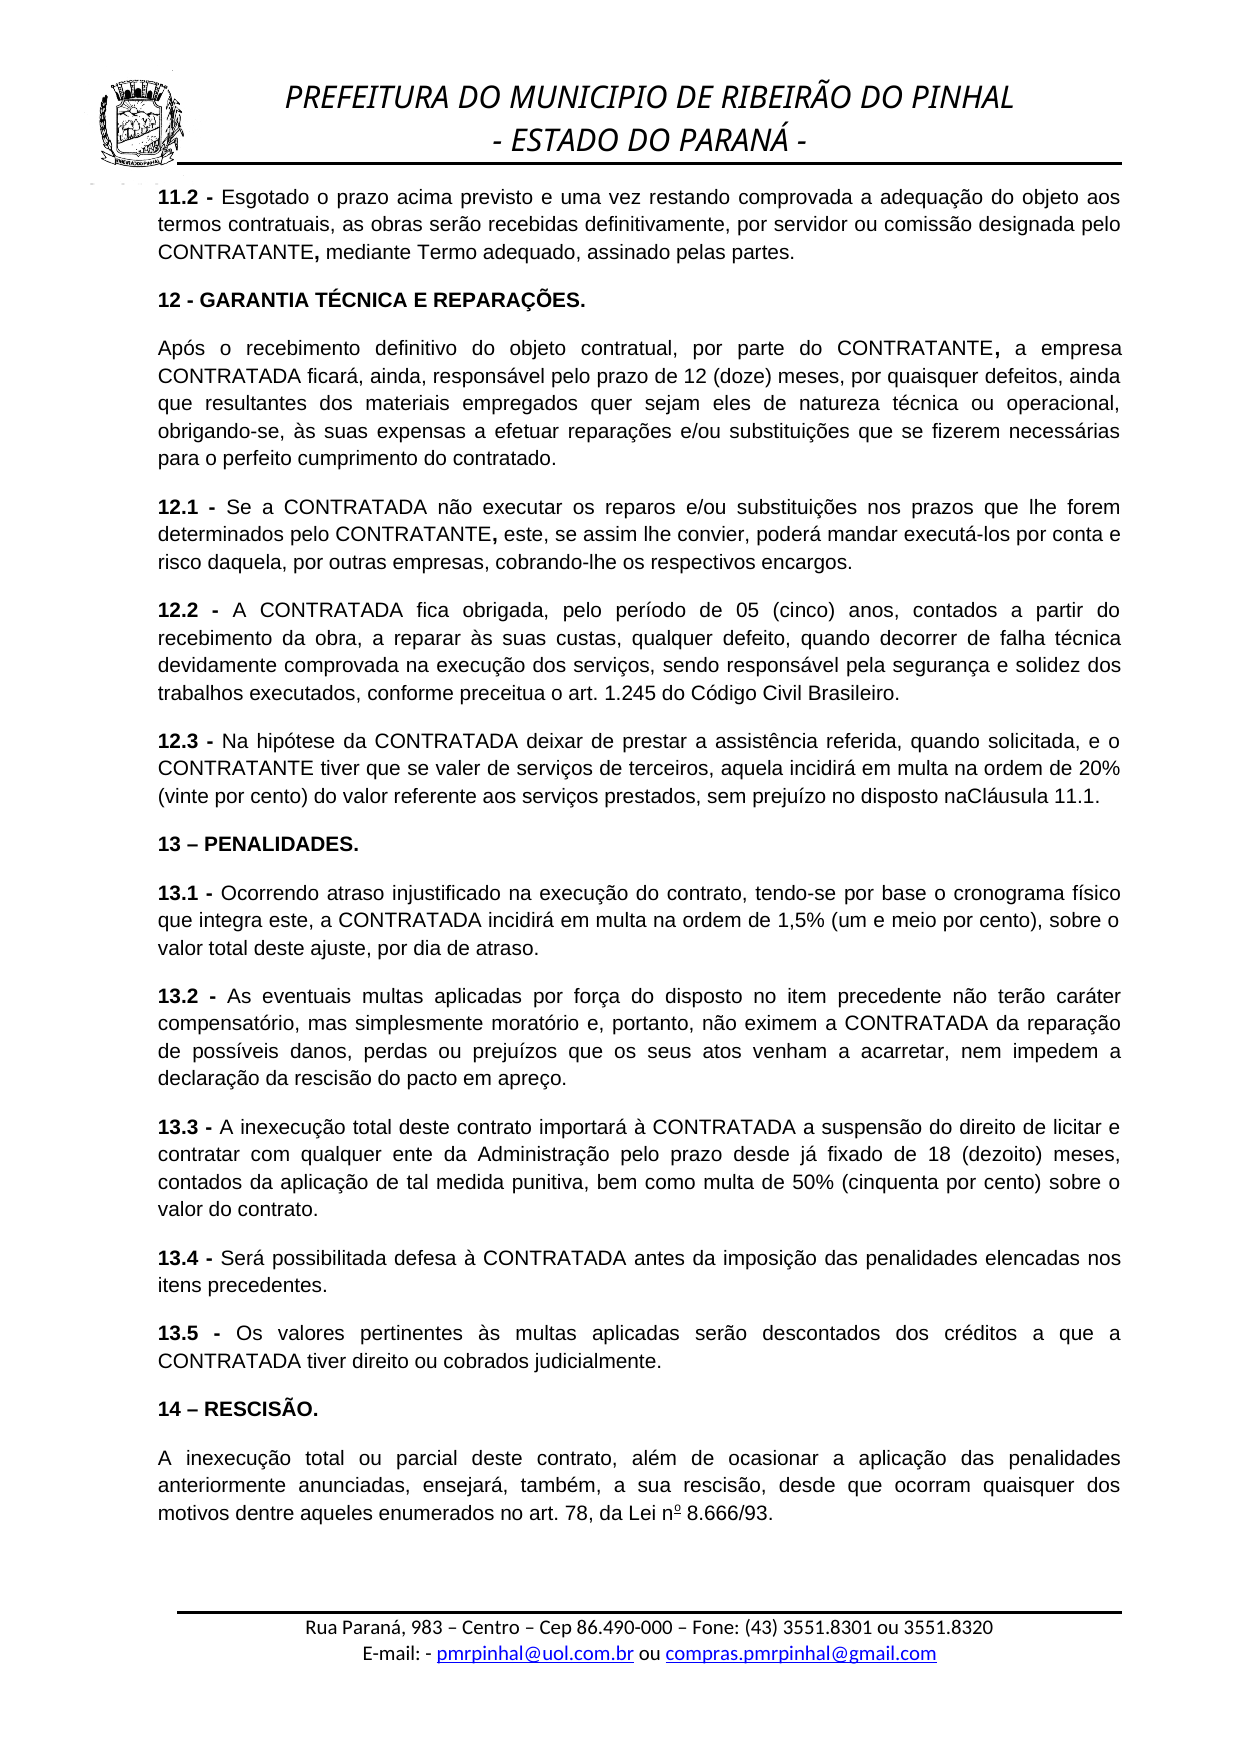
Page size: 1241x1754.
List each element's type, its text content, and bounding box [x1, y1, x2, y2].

text 12.2 - A CONTRATADA fica obrigada, pelo período de 05 (cinco) anos, contados a partir do recebimento da obra, a reparar às suas custas, qualquer defeito, quando decorrer de falha técnica devidamente comprovada na execução dos serviços, sendo responsável pela segurança e solidez dos trabalhos executados, conforme preceitua o art. 1.245 do Código Civil Brasileiro. [158, 598, 1122, 704]
text 12.1 - Se a CONTRATADA não executar os reparos e/ou substituições nos prazos que lhe forem determinados pelo CONTRATANTE, este, se assim lhe convier, poderá mandar executá-los por conta e risco daquela, por outras empresas, cobrando-lhe os respectivos encargos. [158, 494, 1122, 573]
text 13.5 - Os valores pertinentes às multas aplicadas serão descontados dos créditos a que a CONTRATADA tiver direito ou cobrados judicialmente. [158, 1321, 1122, 1373]
picture [83, 65, 202, 185]
text 13.2 - As eventuais multas aplicadas por força do disposto no item precedente não terão caráter compensatório, mas simplesmente moratório e, portanto, não eximem a CONTRATADA da reparação de possíveis danos, perdas ou prejuízos que os seus atos venham a acarretar, nem impedem a declaração da rescisão do pacto em apreço. [158, 984, 1122, 1090]
text 13.4 - Será possibilitada defesa à CONTRATADA antes da imposição das penalidades elencadas nos itens precedentes. [158, 1245, 1122, 1297]
text 12 - GARANTIA TÉCNICA E REPARAÇÕES. [158, 288, 1122, 312]
text 11.2 - Esgotado o prazo acima previsto e uma vez restando comprovada a adequação do objeto aos termos contratuais, as obras serão recebidas definitivamente, por servidor ou comissão designada pelo CONTRATANTE, mediante Termo adequado, assinado pelas partes. [158, 184, 1122, 263]
text A inexecução total ou parcial deste contrato, além de ocasionar a aplicação das penalidades anteriormente anunciadas, ensejará, também, a sua rescisão, desde que ocorram quaisquer dos motivos dentre aqueles enumerados no art. 78, da Lei no 8.666/93. [158, 1445, 1122, 1524]
text Após o recebimento definitivo do objeto contratual, por parte do CONTRATANTE, a empresa CONTRATADA ficará, ainda, responsável pelo prazo de 12 (doze) meses, por quaisquer defeitos, ainda que resultantes dos materiais empregados quer sejam eles de natureza técnica ou operacional, obrigando-se, às suas expensas a efetuar reparações e/ou substituições que se fizerem necessárias para o perfeito cumprimento do contratado. [158, 336, 1122, 470]
text 12.3 - Na hipótese da CONTRATADA deixar de prestar a assistência referida, quando solicitada, e o CONTRATANTE tiver que se valer de serviços de terceiros, aquela incidirá em multa na ordem de 20% (vinte por cento) do valor referente aos serviços prestados, sem prejuízo no disposto naCláusula 11.1. [158, 729, 1122, 808]
text 14 – RESCISÃO. [158, 1397, 1122, 1421]
text 13.1 - Ocorrendo atraso injustificado na execução do contrato, tendo-se por base o cronograma físico que integra este, a CONTRATADA incidirá em multa na ordem de 1,5% (um e meio por cento), sobre o valor total deste ajuste, por dia de atraso. [158, 880, 1122, 959]
text 13.3 - A inexecução total deste contrato importará à CONTRATADA a suspensão do direito de licitar e contratar com qualquer ente da Administração pelo prazo desde já fixado de 18 (dezoito) meses, contados da aplicação de tal medida punitiva, bem como multa de 50% (cinquenta por cento) sobre o valor do contrato. [158, 1114, 1122, 1221]
text 13 – PENALIDADES. [158, 832, 1122, 856]
